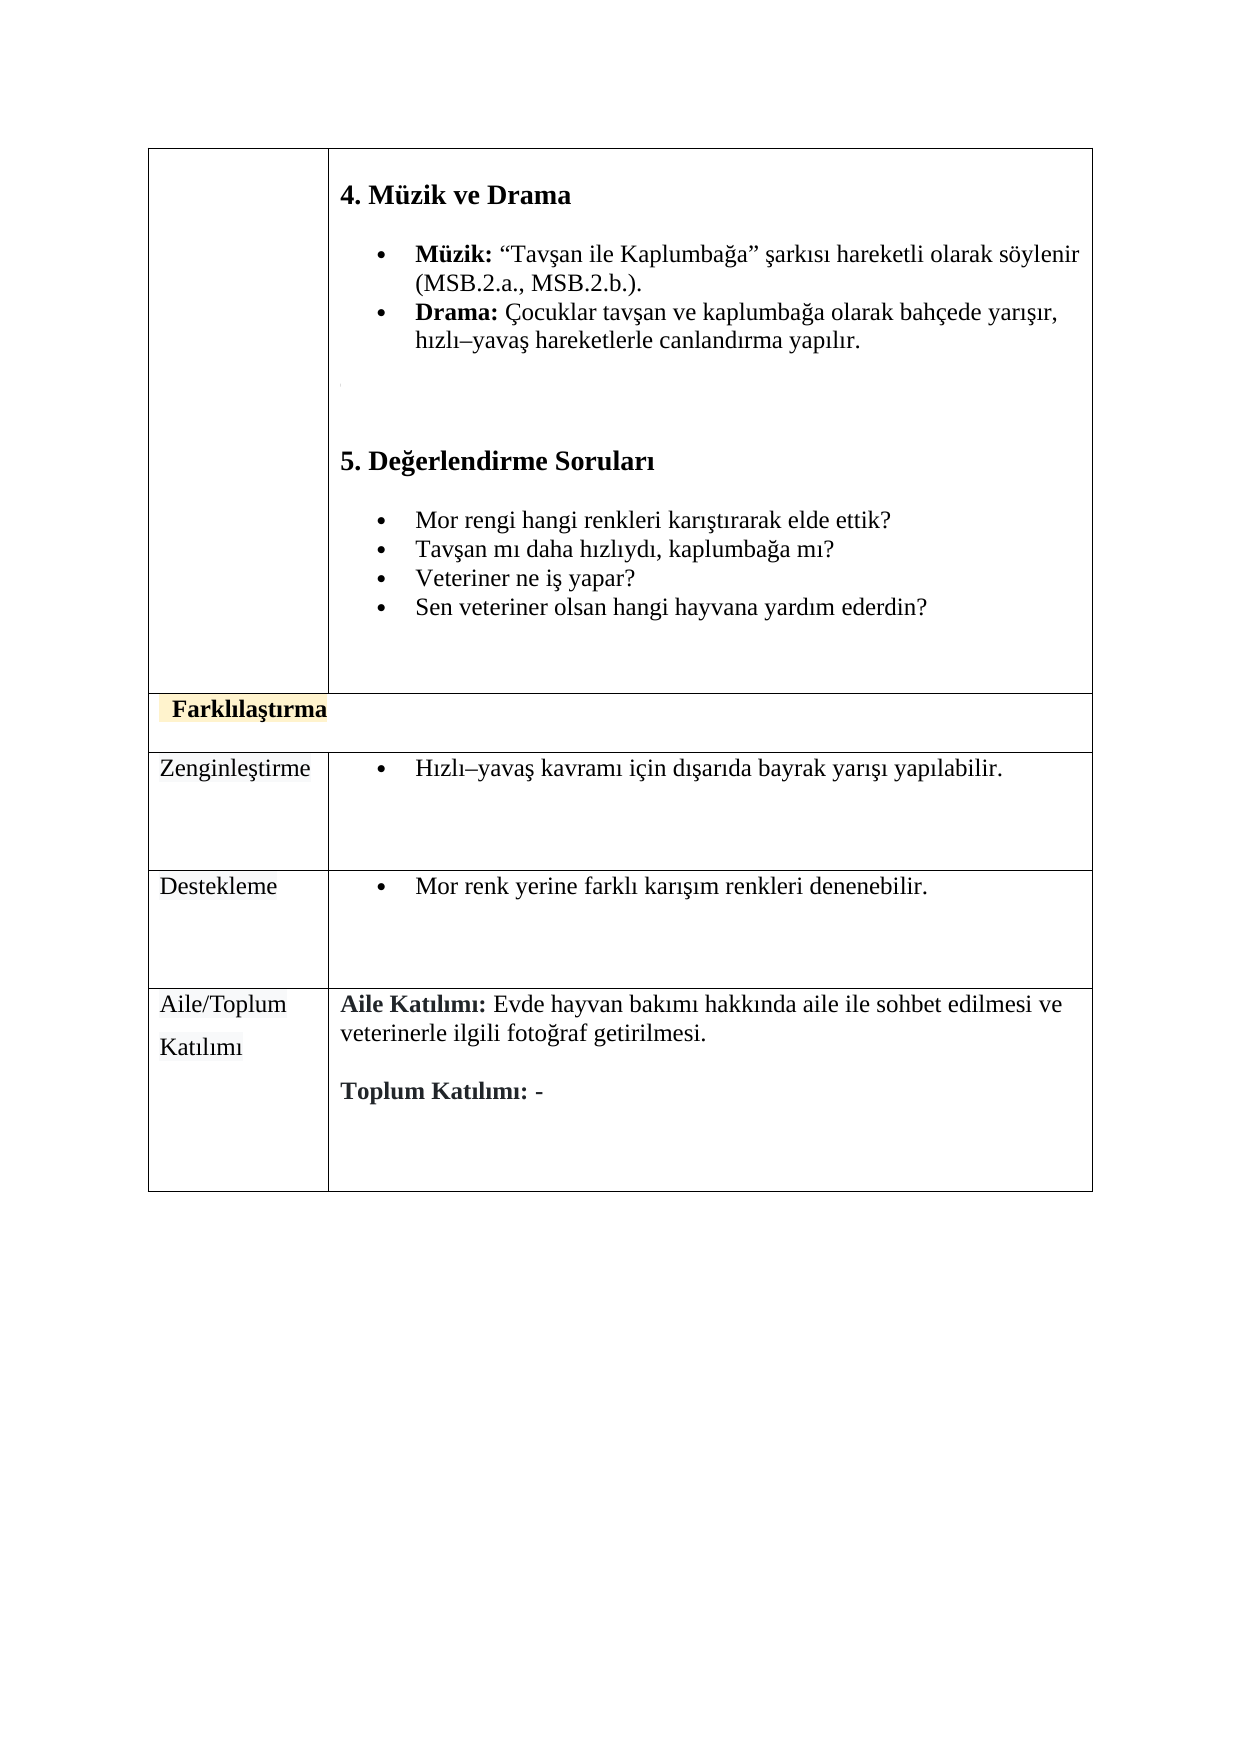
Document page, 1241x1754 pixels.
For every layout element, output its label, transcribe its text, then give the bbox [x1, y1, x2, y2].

table_cell Hızlı–yavaş kavramı için dışarıda bayrak yarışı yapılabilir. [329, 753, 1092, 870]
table_cell Aile Katılımı: Evde hayvan bakımı hakkında aile ile sohbet edilmesi ve veterinerle ilgili fotoğraf getirilmesi. Toplum Katılımı: - [329, 989, 1092, 1191]
table_cell Zenginleştirme [149, 753, 328, 870]
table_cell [329, 149, 1092, 693]
table_cell Destekleme [149, 871, 328, 988]
table_cell Mor renk yerine farklı karışım renkleri denenebilir. [329, 871, 1092, 988]
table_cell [149, 149, 328, 693]
table_cell Aile/Toplum Katılımı [149, 989, 328, 1191]
table_cell Farklılaştırma [149, 694, 1092, 752]
